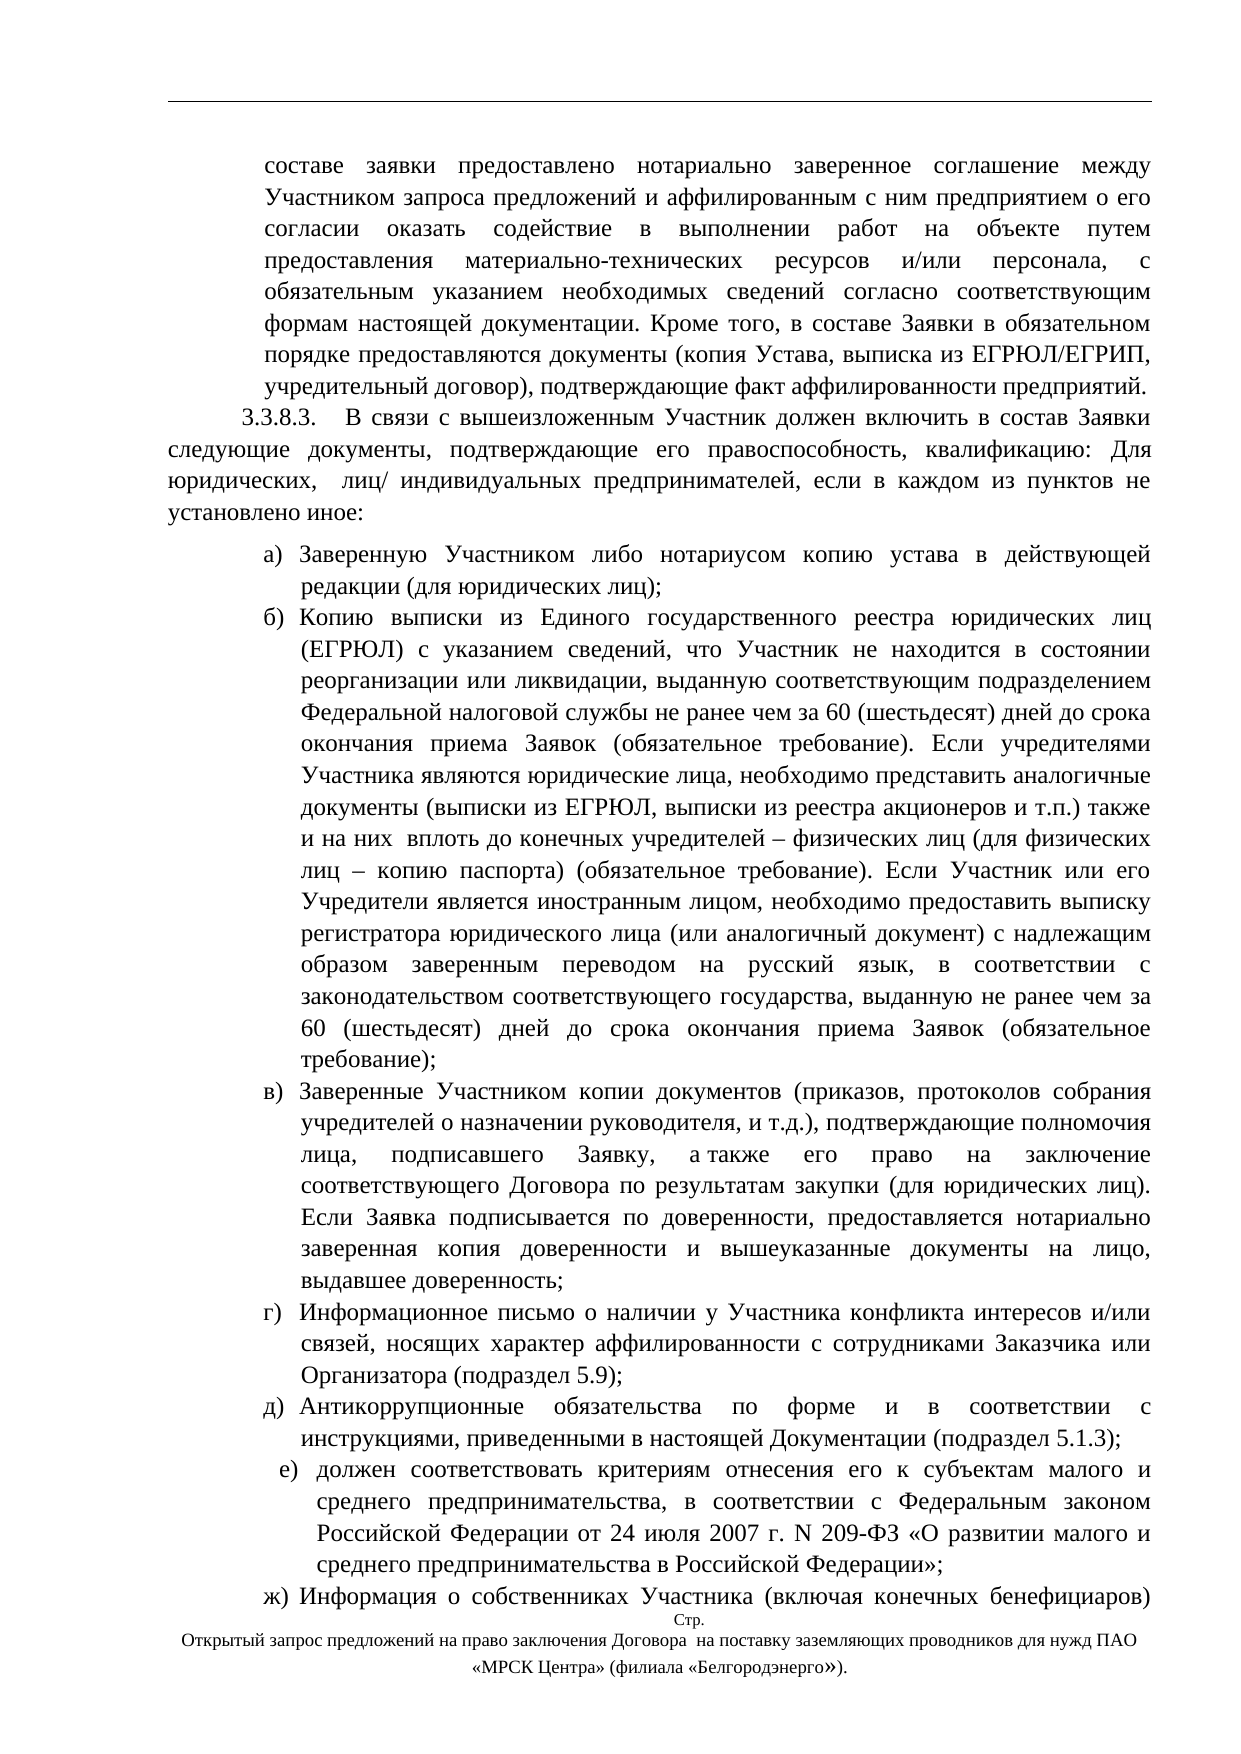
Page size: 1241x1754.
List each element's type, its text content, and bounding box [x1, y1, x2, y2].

list Заверенные Участником копии документов (приказов, протоколов собрания учредителей о назначении руководителя, и т.д.), подтверждающие полномочия лица, подписавшего Заявку, а также его право на заключение соответствующего Договора по результатам закупки (для юридических лиц). Если Заявка подписывается по доверенности, предоставляется нотариально заверенная копия доверенности и вышеуказанные документы на лицо, выдавшее доверенность; [263, 1076, 1152, 1294]
list В связи с вышеизложенным Участник должен включить в состав Заявки следующие документы, подтверждающие его правоспособность, квалификацию: Для юридических, лиц/ индивидуальных предпринимателей, если в каждом из пунктов не установлено иное: [168, 402, 1152, 526]
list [263, 1581, 1152, 1609]
list Антикоррупционные обязательства по форме и в соответствии с инструкциями, приведенными в настоящей Документации (подраздел 5.1.3); [263, 1391, 1152, 1452]
list Заверенную Участником либо нотариусом копию устава в действующей редакции (для юридических лиц); [263, 539, 1152, 599]
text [264, 150, 1152, 400]
list должен соответствовать критериям отнесения его к субъектам малого и среднего предпринимательства, в соответствии с Федеральным законом Российской Федерации от 24 июля 2007 г. N 209-ФЗ «О развитии малого и среднего предпринимательства в Российской Федерации»; [279, 1454, 1152, 1578]
list Копию выписки из Единого государственного реестра юридических лиц (ЕГРЮЛ) с указанием сведений, что Участник не находится в состоянии реорганизации или ликвидации, выданную соответствующим подразделением Федеральной налоговой службы не ранее чем за 60 (шестьдесят) дней до срока окончания приема Заявок (обязательное требование). Если учредителями Участника являются юридические лица, необходимо представить аналогичные документы (выписки из ЕГРЮЛ, выписки из реестра акционеров и т.п.) также и на них вплоть до конечных учредителей – физических лиц (для физических лиц – копию паспорта) (обязательное требование). Если Участник или его Учредители является иностранным лицом, необходимо предоставить выписку регистратора юридического лица (или аналогичный документ) с надлежащим образом заверенным переводом на русский язык, в соответствии с законодательством соответствующего государства, выданную не ранее чем за 60 (шестьдесят) дней до срока окончания приема Заявок (обязательное требование); [263, 602, 1152, 1073]
